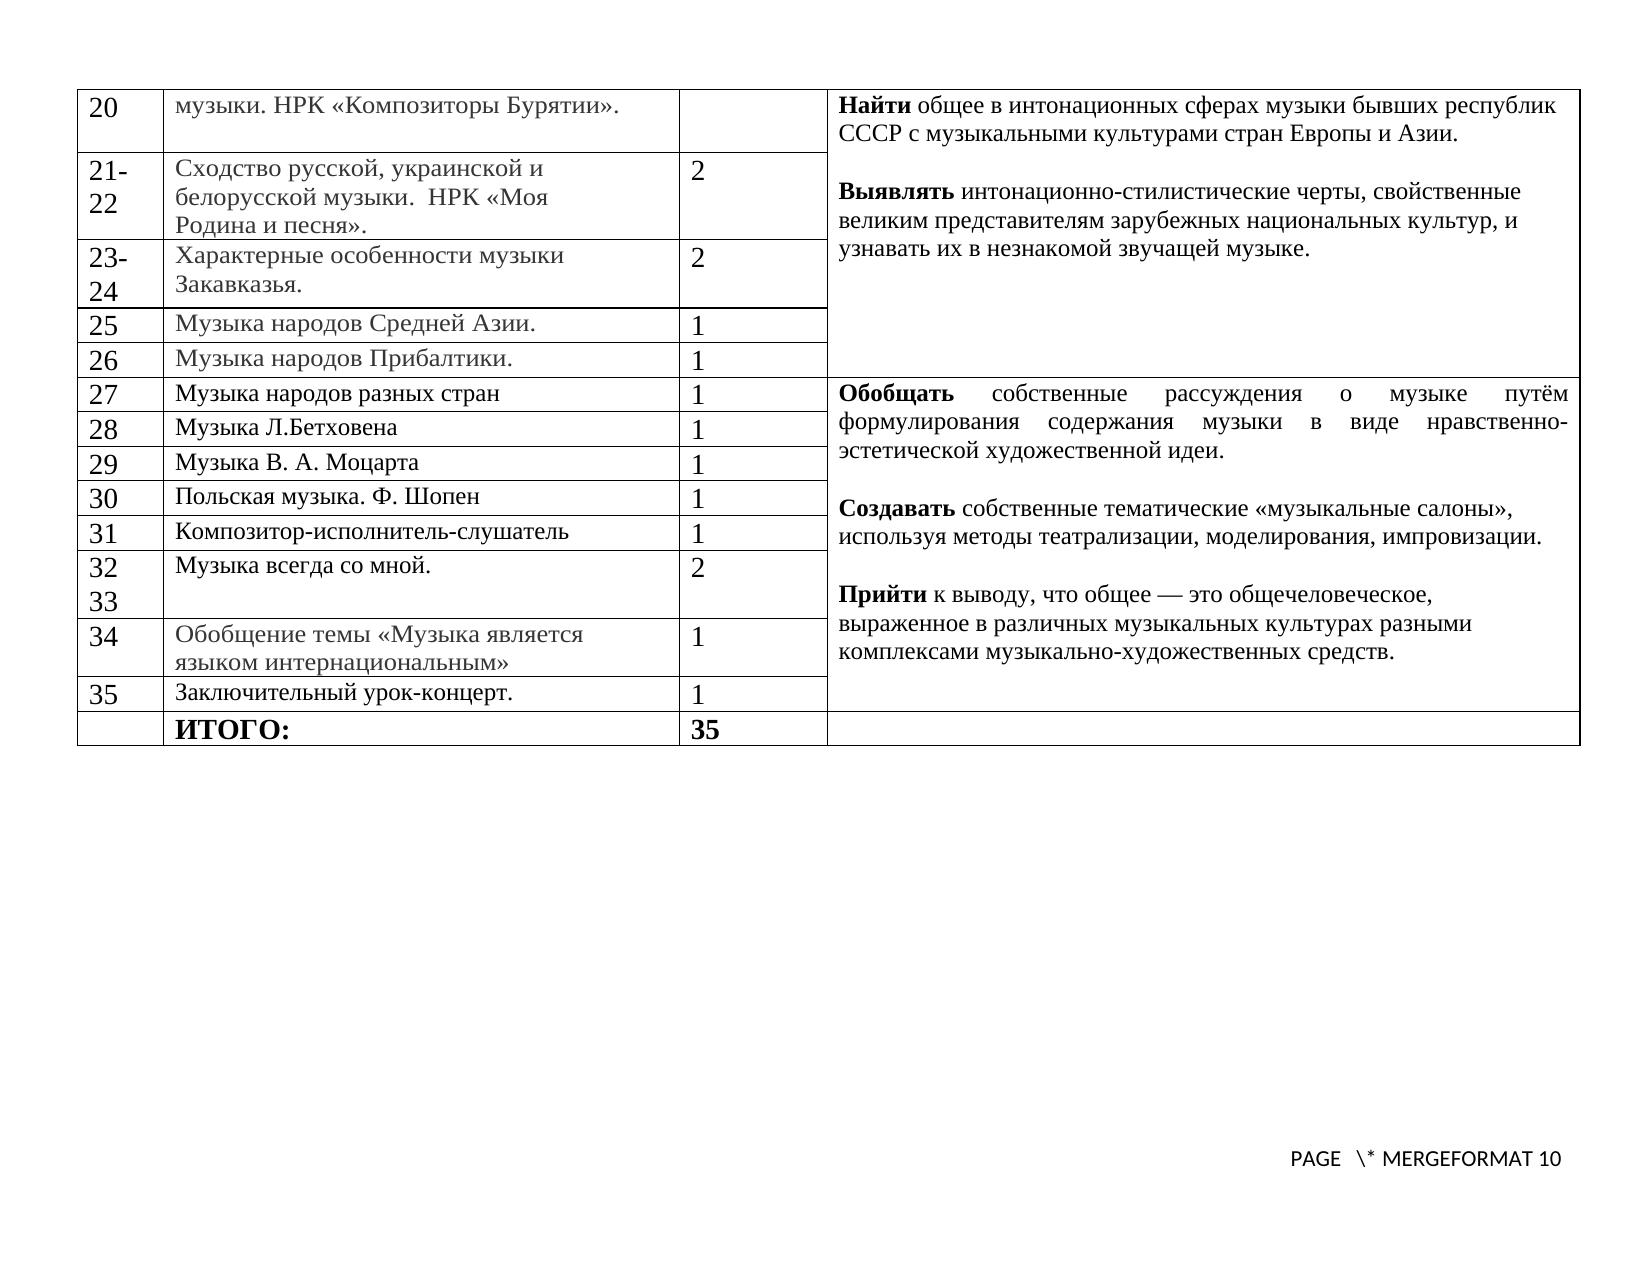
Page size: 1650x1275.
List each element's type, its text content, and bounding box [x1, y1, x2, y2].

table_cell Характерные особенности музыки Закавказья. [164, 240, 679, 307]
table_cell 1 [680, 309, 827, 342]
table_cell 31 [78, 516, 163, 549]
table_cell 28 [78, 412, 163, 446]
table_cell 1 [680, 412, 827, 446]
table_cell Музыка всегда со мной. [164, 551, 679, 618]
table_cell 2 [680, 90, 827, 152]
table_cell Сходство русской, украинской и белорусской музыки. НРК «Моя Родина и песня». [164, 153, 679, 239]
table_cell 30 [78, 481, 163, 515]
table_cell Композитор-исполнитель-слушатель [164, 516, 679, 549]
table_cell Обобщать собственные рассуждения о музыке путём формулирования содержания музыки в виде нравственно-эстетической художественной идеи. Создавать собственные тематические «музыкальные салоны», используя методы театрализации, моделирования, импровизации. Прийти к выводу, что общее — это общечеловеческое, выраженное в различных музыкальных культурах разными комплексами музыкально-художественных средств. [828, 378, 1579, 711]
table_cell 35 [680, 712, 827, 745]
table_cell 23-24 [78, 240, 163, 307]
table_cell 34 [78, 619, 163, 676]
table_cell 1 [680, 447, 827, 480]
table_cell 2 [680, 153, 827, 239]
table_cell 19-20 [78, 90, 163, 152]
table_cell 2 [680, 551, 827, 618]
table_cell Музыка народов Прибалтики. [164, 343, 679, 377]
table_cell 21-22 [78, 153, 163, 239]
table_cell 1 [680, 677, 827, 711]
table_cell 25 [78, 309, 163, 342]
table_cell 1 [680, 481, 827, 515]
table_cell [164, 90, 679, 152]
table_cell 27 [78, 378, 163, 411]
table_cell 1 [680, 516, 827, 549]
table_cell Музыка Л.Бетховена [164, 412, 679, 446]
table_cell Музыка В. А. Моцарта [164, 447, 679, 480]
table_cell ИТОГО: [164, 712, 679, 745]
table_cell 35 [78, 677, 163, 711]
table_cell 1 [680, 619, 827, 676]
table_cell Обобщение темы «Музыка является языком интернациональным» [164, 619, 679, 676]
table_cell 2 [680, 240, 827, 307]
table_cell Музыка народов разных стран [164, 378, 679, 411]
table_cell 1 [680, 343, 827, 377]
table_cell Заключительный урок-концерт. [164, 677, 679, 711]
table_cell Музыка народов Средней Азии. [164, 309, 679, 342]
table_cell 29 [78, 447, 163, 480]
table_cell 1 [680, 378, 827, 411]
table_cell Польская музыка. Ф. Шопен [164, 481, 679, 515]
table_cell [78, 712, 163, 745]
table_cell 32 33 [78, 551, 163, 618]
table_cell 26 [78, 343, 163, 377]
table_cell [828, 712, 1579, 745]
